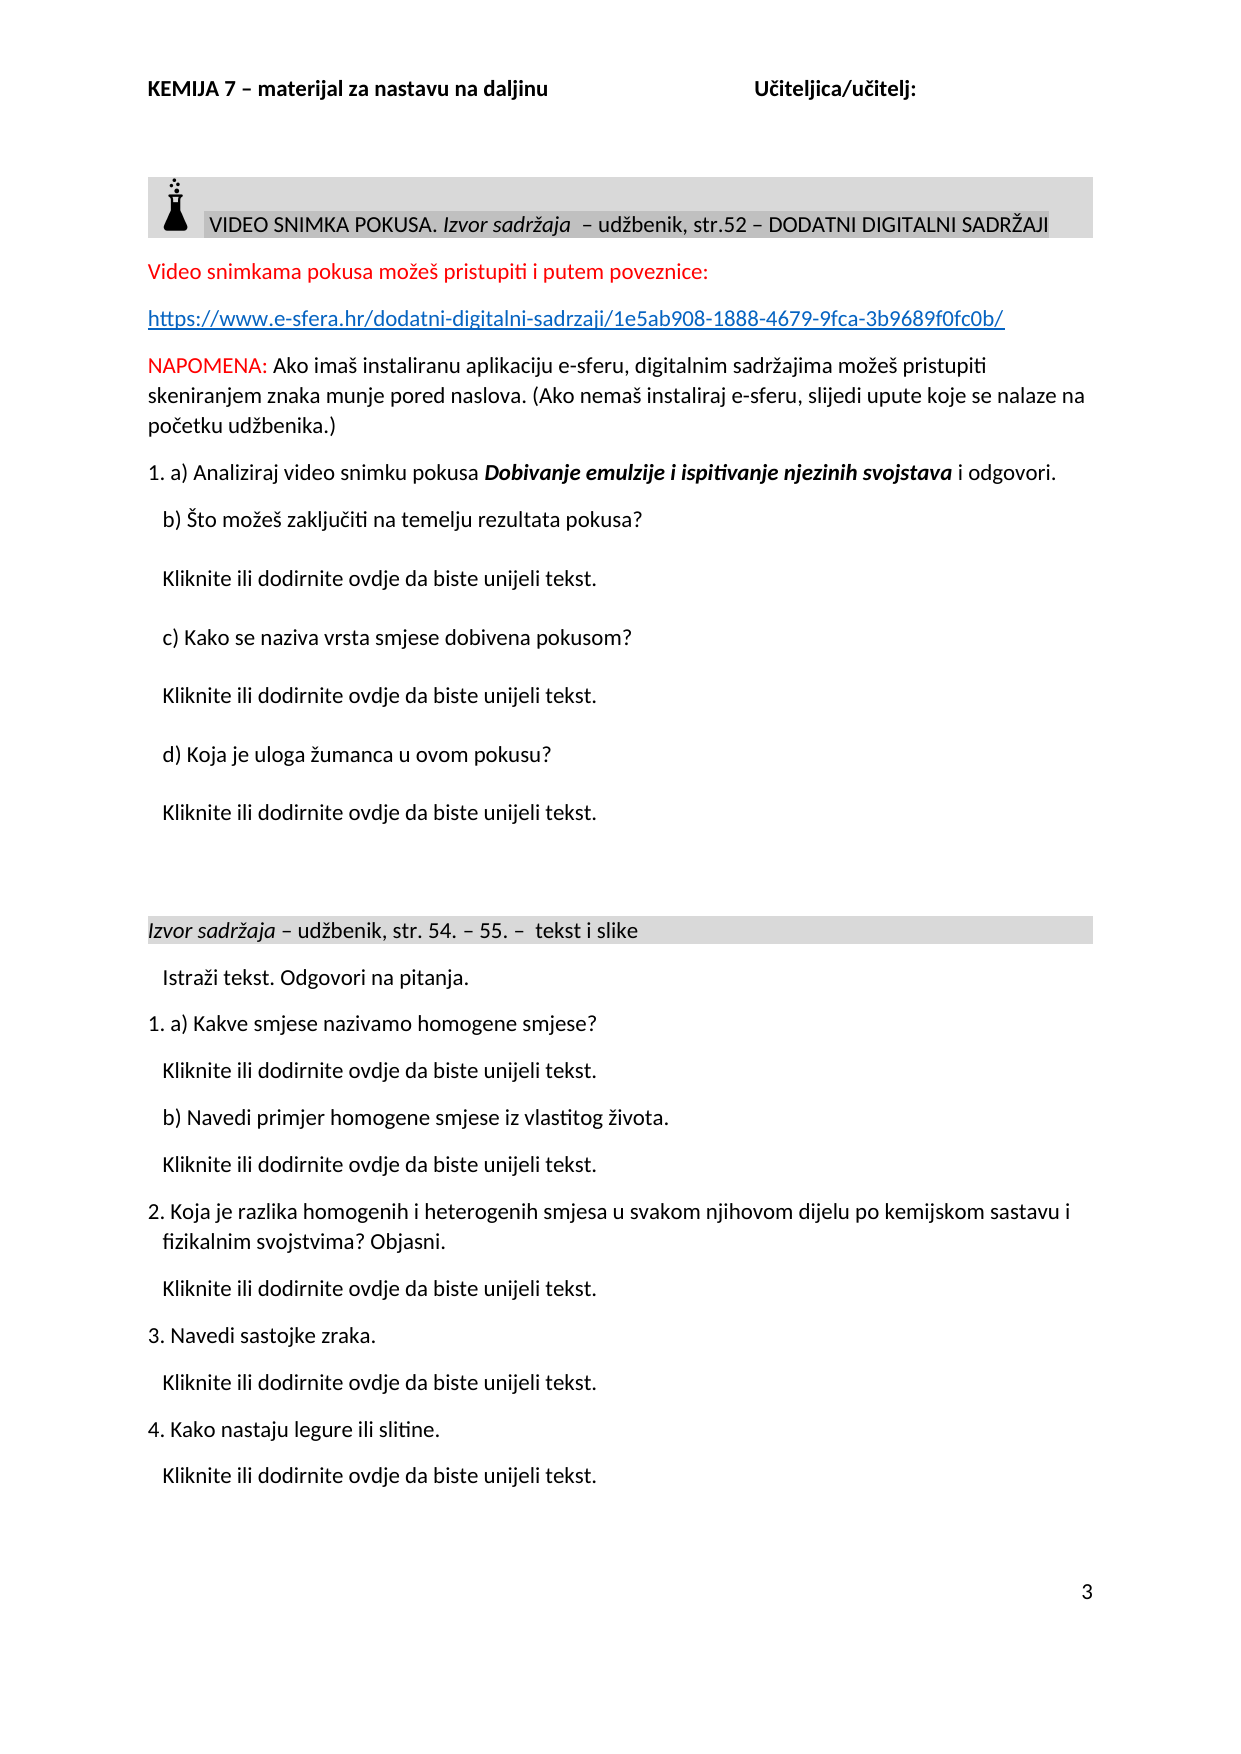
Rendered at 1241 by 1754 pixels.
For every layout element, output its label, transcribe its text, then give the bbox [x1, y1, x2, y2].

text NAPOMENA: Ako imaš instaliranu aplikaciju e-sferu, digitalnim sadržajima možeš pristupiti skeniranjem znaka munje pored naslova. (Ako nemaš instaliraj e-sferu, slijedi upute koje se nalaze na početku udžbenika.) [148, 351, 1093, 439]
text Video snimkama pokusa možeš pristupiti i putem poveznice: [148, 257, 1093, 285]
text 4. Kako nastaju legure ili slitine. [148, 1415, 1093, 1443]
picture [147, 176, 204, 233]
text VIDEO SNIMKA POKUSA. Izvor sadržaja – udžbenik, str.52 – DODATNI DIGITALNI SADRŽAJI [204, 177, 1093, 238]
text d) Koja je uloga žumanca u ovom pokusu? [162, 740, 1093, 768]
text https://www.e-sfera.hr/dodatni-digitalni-sadrzaji/1e5ab908-1888-4679-9fca-3b9689f0fc0b/ [148, 304, 1093, 332]
text 1. a) Kakve smjese nazivamo homogene smjese? [148, 1009, 1093, 1038]
text b) Što možeš zaključiti na temelju rezultata pokusa? [162, 505, 1093, 533]
text 2. Koja je razlika homogenih i heterogenih smjesa u svakom njihovom dijelu po kemijskom sastavu i fizikalnim svojstvima? Objasni. [148, 1197, 1093, 1255]
text b) Navedi primjer homogene smjese iz vlastitog života. [162, 1103, 1093, 1131]
text 1. a) Analiziraj video snimku pokusa Dobivanje emulzije i ispitivanje njezinih svojstava i odgovori. [148, 458, 1093, 486]
text Istraži tekst. Odgovori na pitanja. [148, 963, 1093, 991]
text 3. Navedi sastojke zraka. [148, 1321, 1093, 1349]
text c) Kako se naziva vrsta smjese dobivena pokusom? [162, 623, 1093, 651]
text Izvor sadržaja – udžbenik, str. 54. – 55. – tekst i slike [148, 916, 1093, 944]
